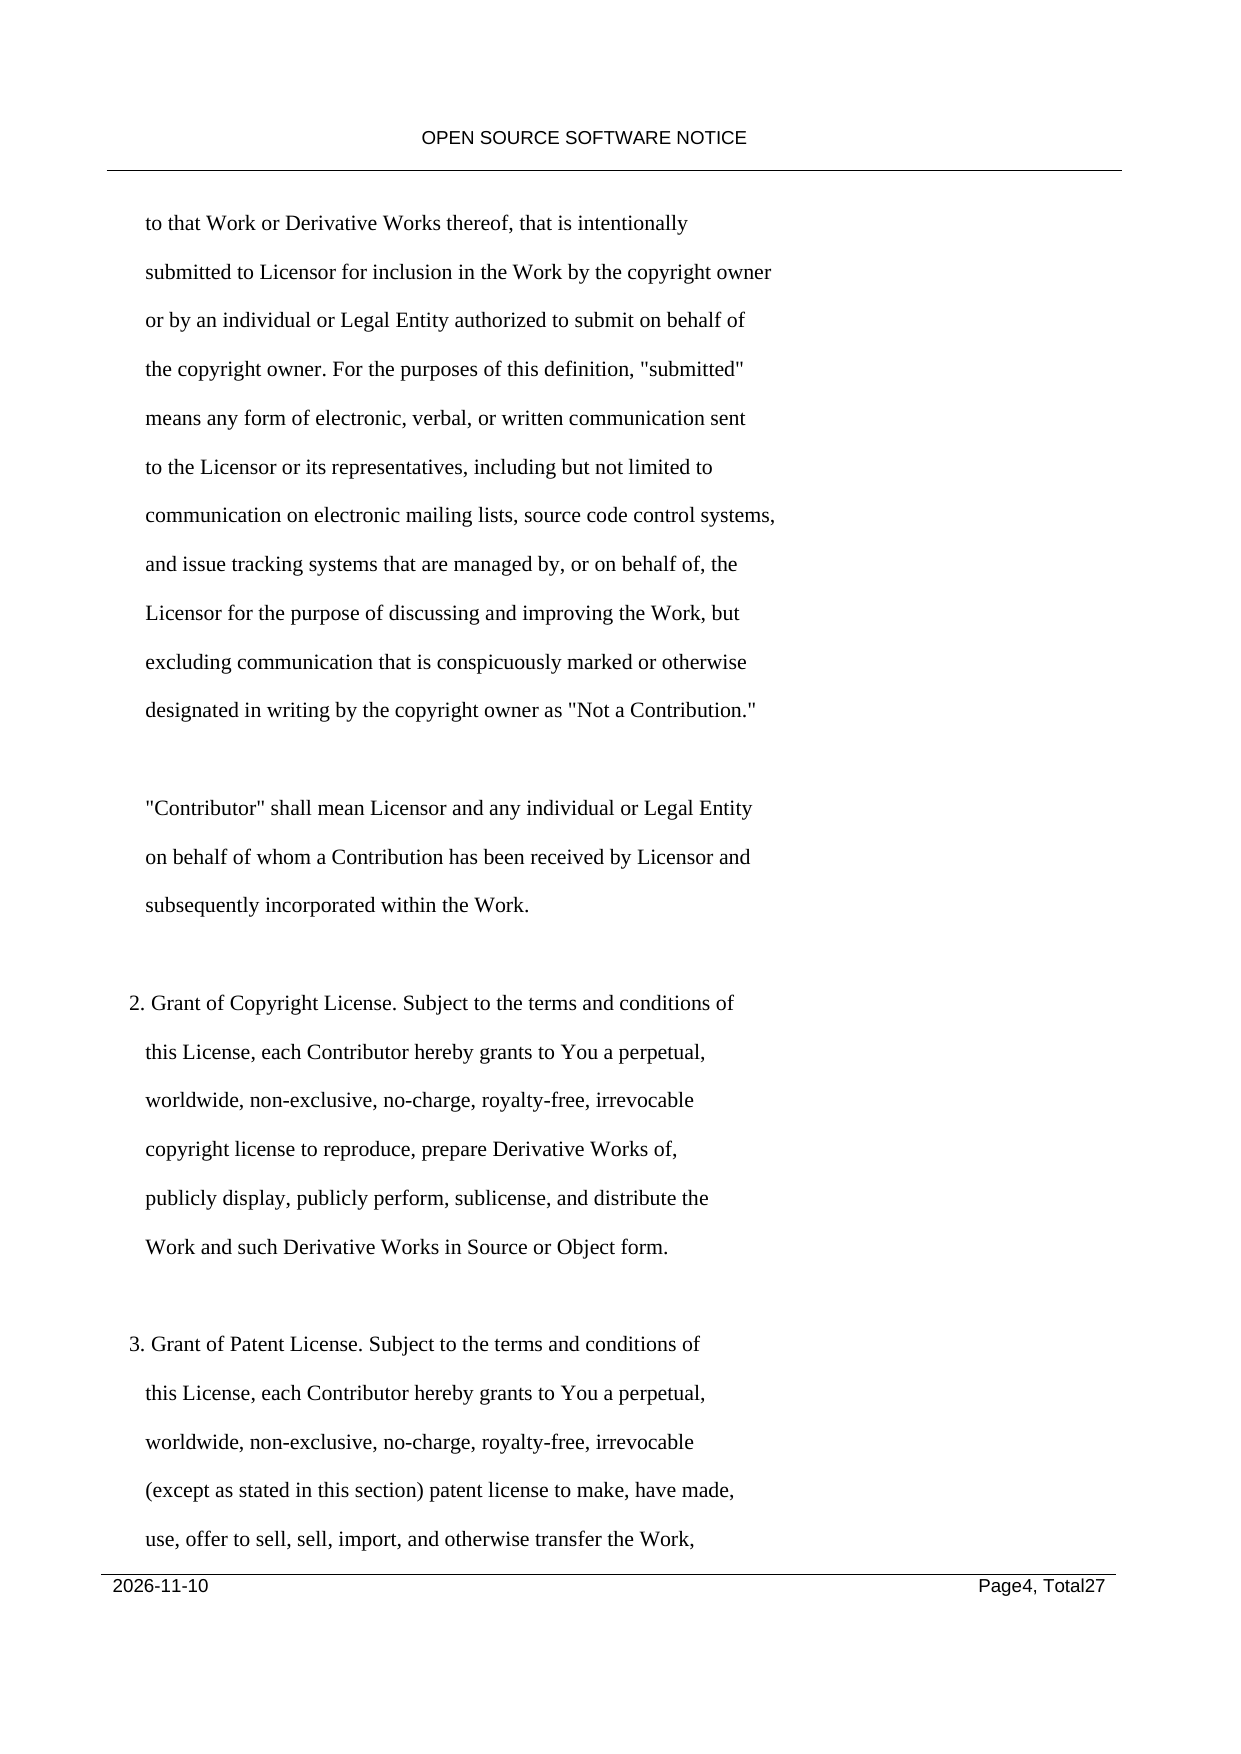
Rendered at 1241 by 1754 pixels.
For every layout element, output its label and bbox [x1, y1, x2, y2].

text [112, 206, 1128, 1555]
